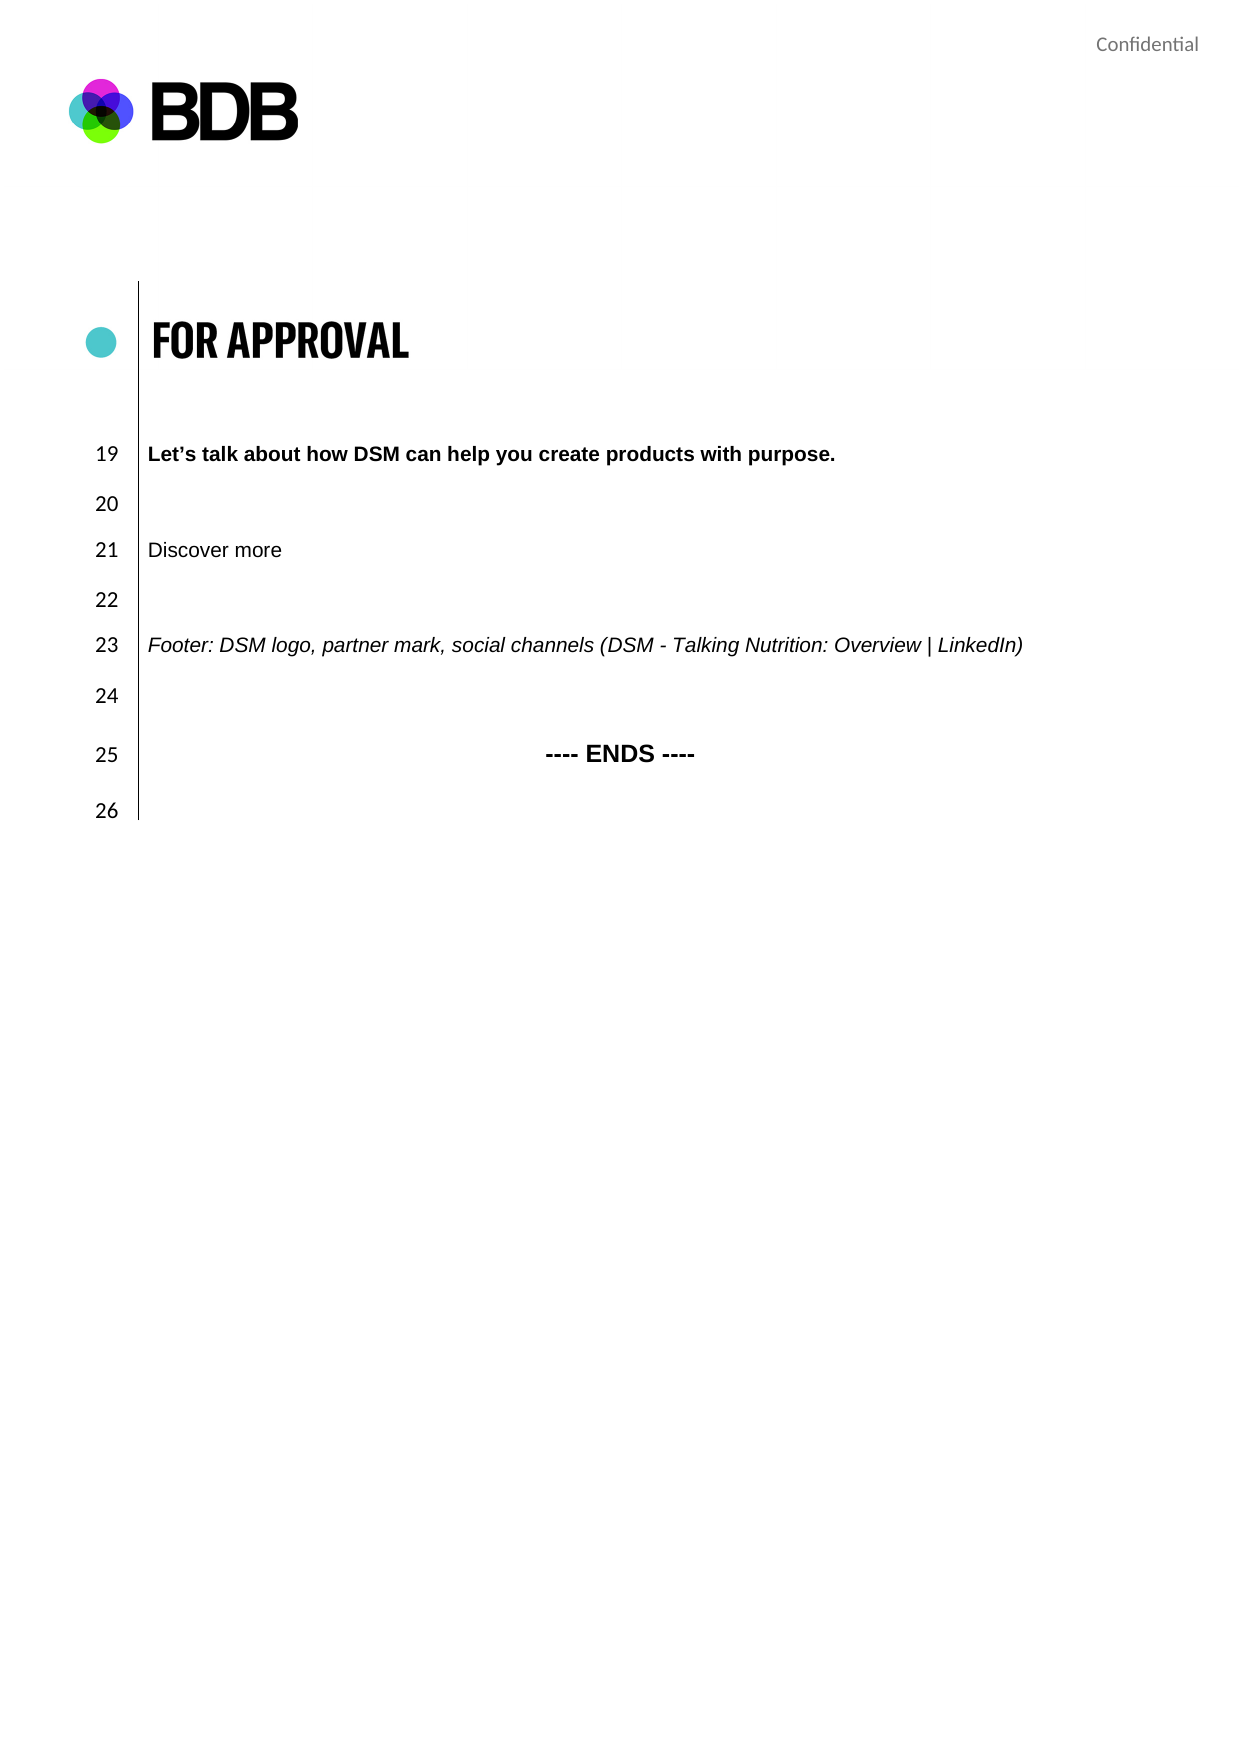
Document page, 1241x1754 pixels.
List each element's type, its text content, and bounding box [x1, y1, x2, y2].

text ---- ENDS ---- [139, 739, 1092, 767]
text Footer: DSM logo, partner mark, social channels (DSM - Talking Nutrition: Overview | LinkedIn) [139, 633, 1092, 657]
text Discover more [139, 537, 1092, 561]
picture [4, 4, 1240, 370]
text Let’s talk about how DSM can help you create products with purpose. [139, 442, 1092, 466]
